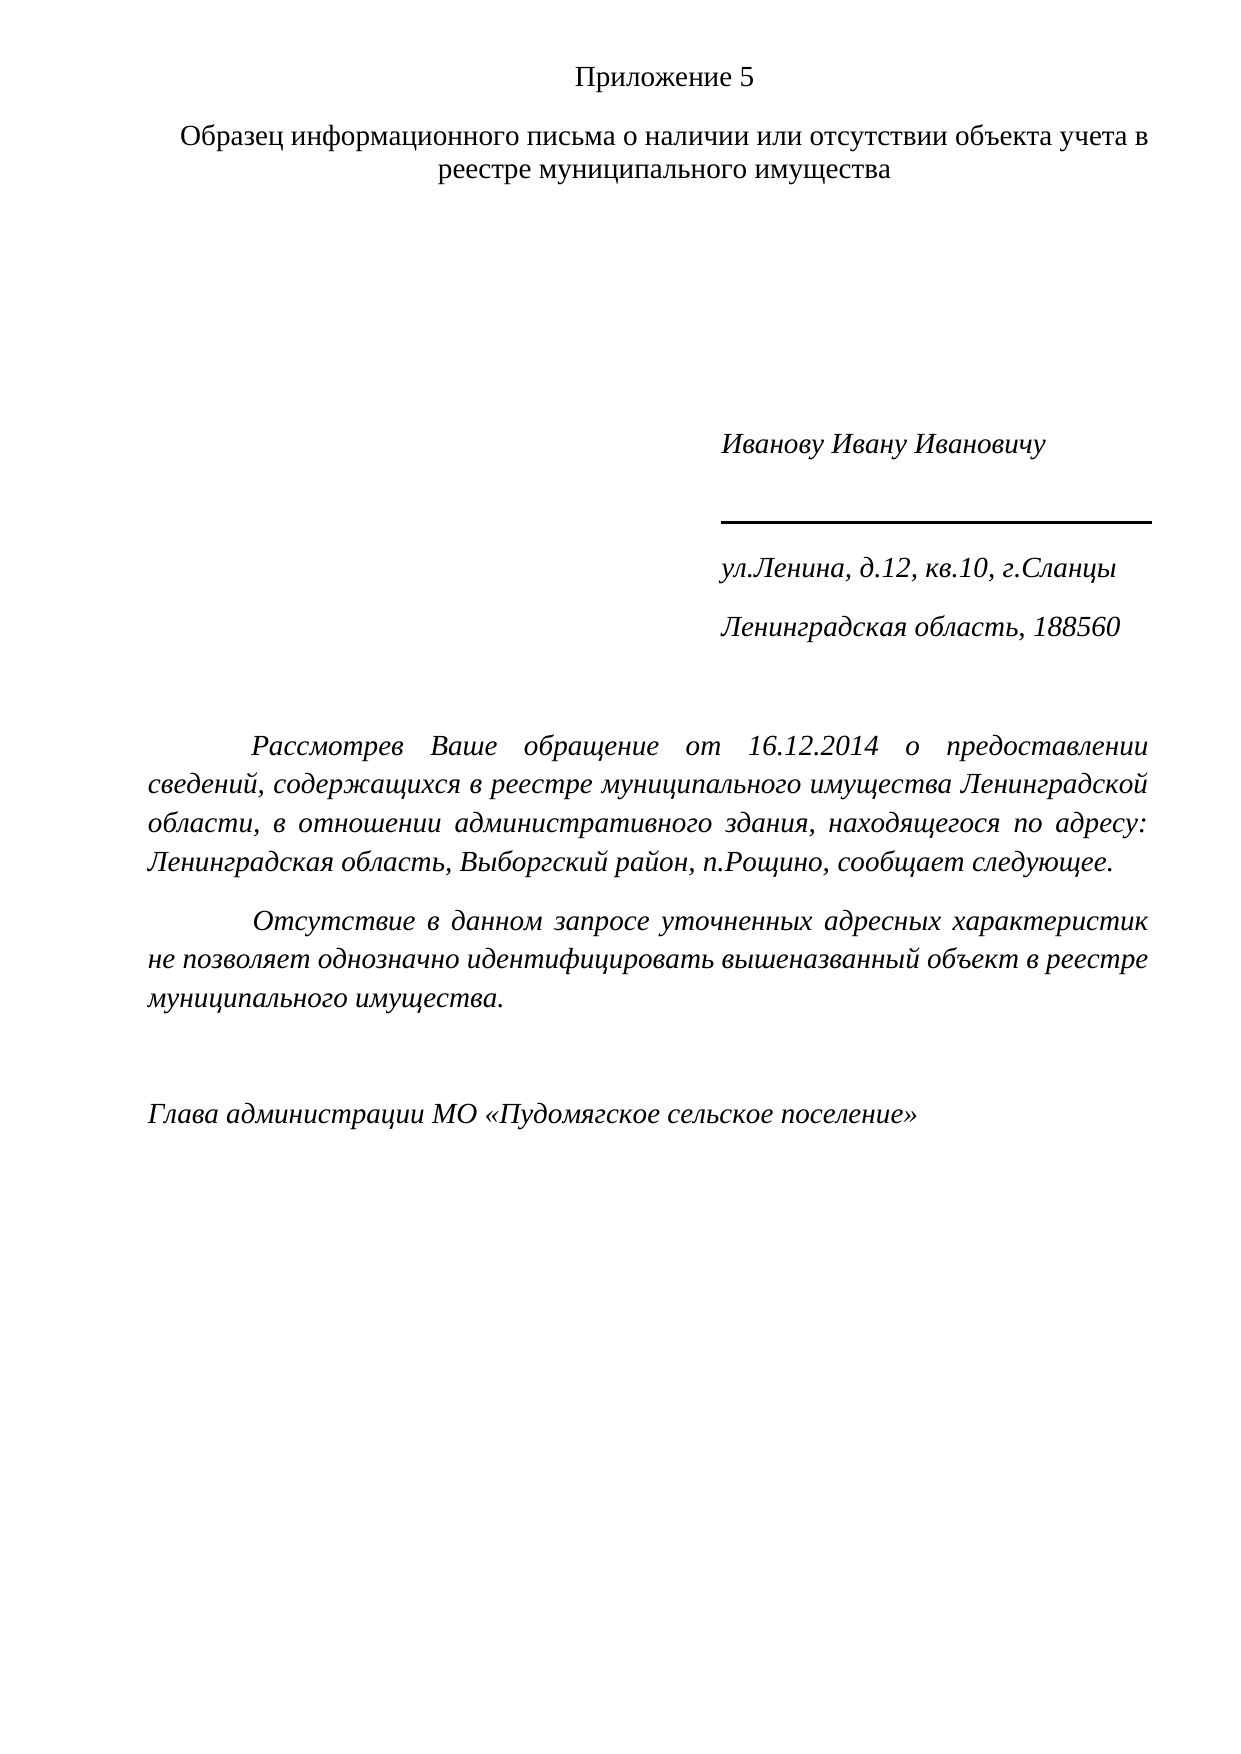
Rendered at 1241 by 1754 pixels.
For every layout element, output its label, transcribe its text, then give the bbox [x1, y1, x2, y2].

text ул.Ленина, д.12, кв.10, г.Сланцы [721, 550, 1152, 583]
text Иванову Ивану Ивановичу [721, 426, 1152, 459]
subtitle Приложение 5 [177, 59, 1152, 93]
text Рассмотрев Ваше обращение от 16.12.2014 о предоставлении сведений, содержащихся в реестре муниципального имущества Ленинградской области, в отношении административного здания, находящегося по адресу: Ленинградская область, Выборгский район, п.Рощино, сообщает следующее. [148, 728, 1152, 877]
text Глава администрации МО «Пудомягское сельское поселение» [148, 1096, 1152, 1129]
text Отсутствие в данном запросе уточненных адресных характеристик не позволяет однозначно идентифицировать вышеназванный объект в реестре муниципального имущества. [148, 903, 1152, 1014]
subtitle Образец информационного письма о наличии или отсутствии объекта учета в реестре муниципального имущества [177, 118, 1152, 185]
text Ленинградская область, 188560 [721, 609, 1152, 643]
